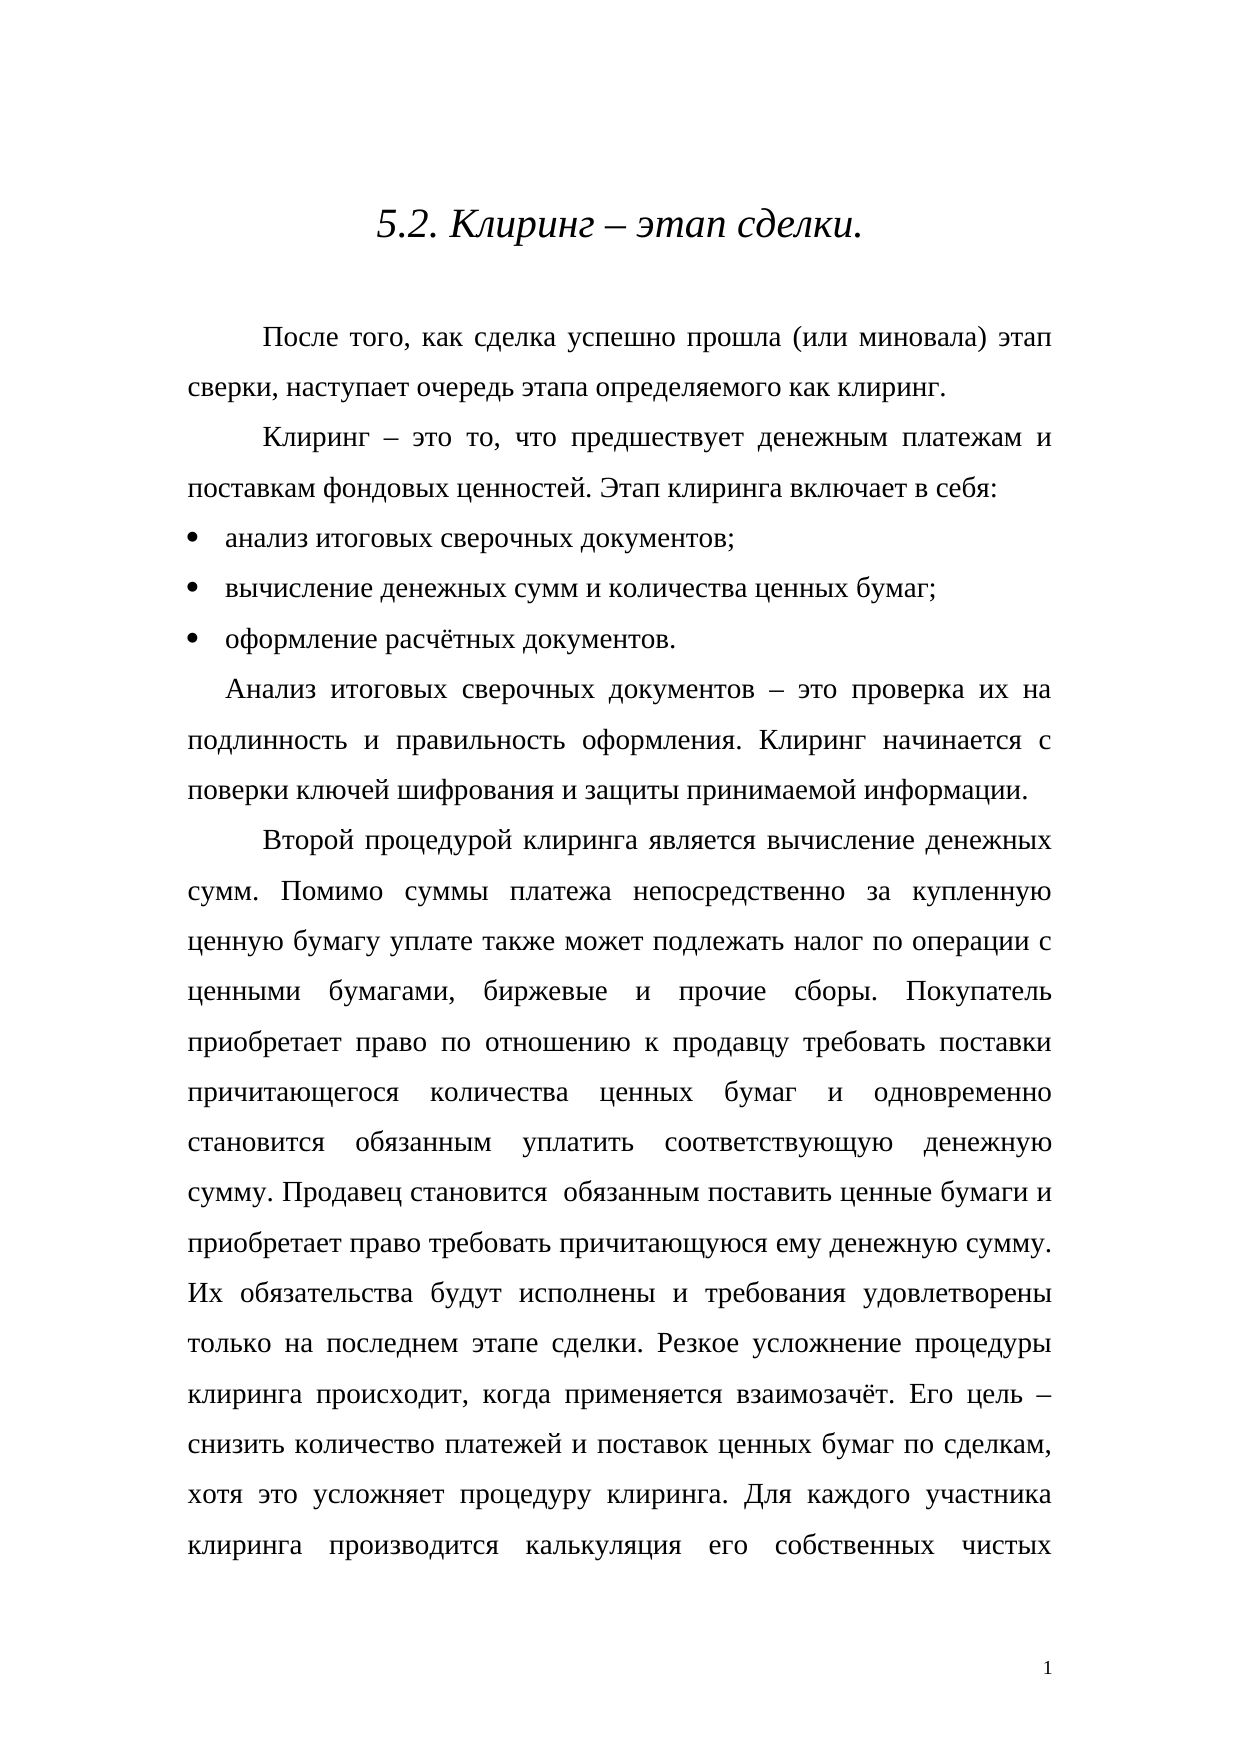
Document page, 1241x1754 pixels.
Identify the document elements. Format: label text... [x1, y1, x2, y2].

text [187, 822, 1053, 1560]
list оформление расчётных документов. [187, 621, 1053, 655]
text Клиринг – это то, что предшествует денежным платежам и поставкам фондовых ценностей. Этап клиринга включает в себя: [187, 419, 1053, 503]
text После того, как сделка успешно прошла (или миновала) этап сверки, наступает очередь этапа определяемого как клиринг. [187, 319, 1053, 403]
list анализ итоговых сверочных документов; [187, 520, 1053, 554]
list вычисление денежных сумм и количества ценных бумаг; [187, 571, 1053, 604]
text Анализ итоговых сверочных документов – это проверка их на подлинность и правильность оформления. Клиринг начинается с поверки ключей шифрования и защиты принимаемой информации. [187, 671, 1053, 806]
text 5.2. Клиринг – этап сделки. [187, 198, 1053, 246]
